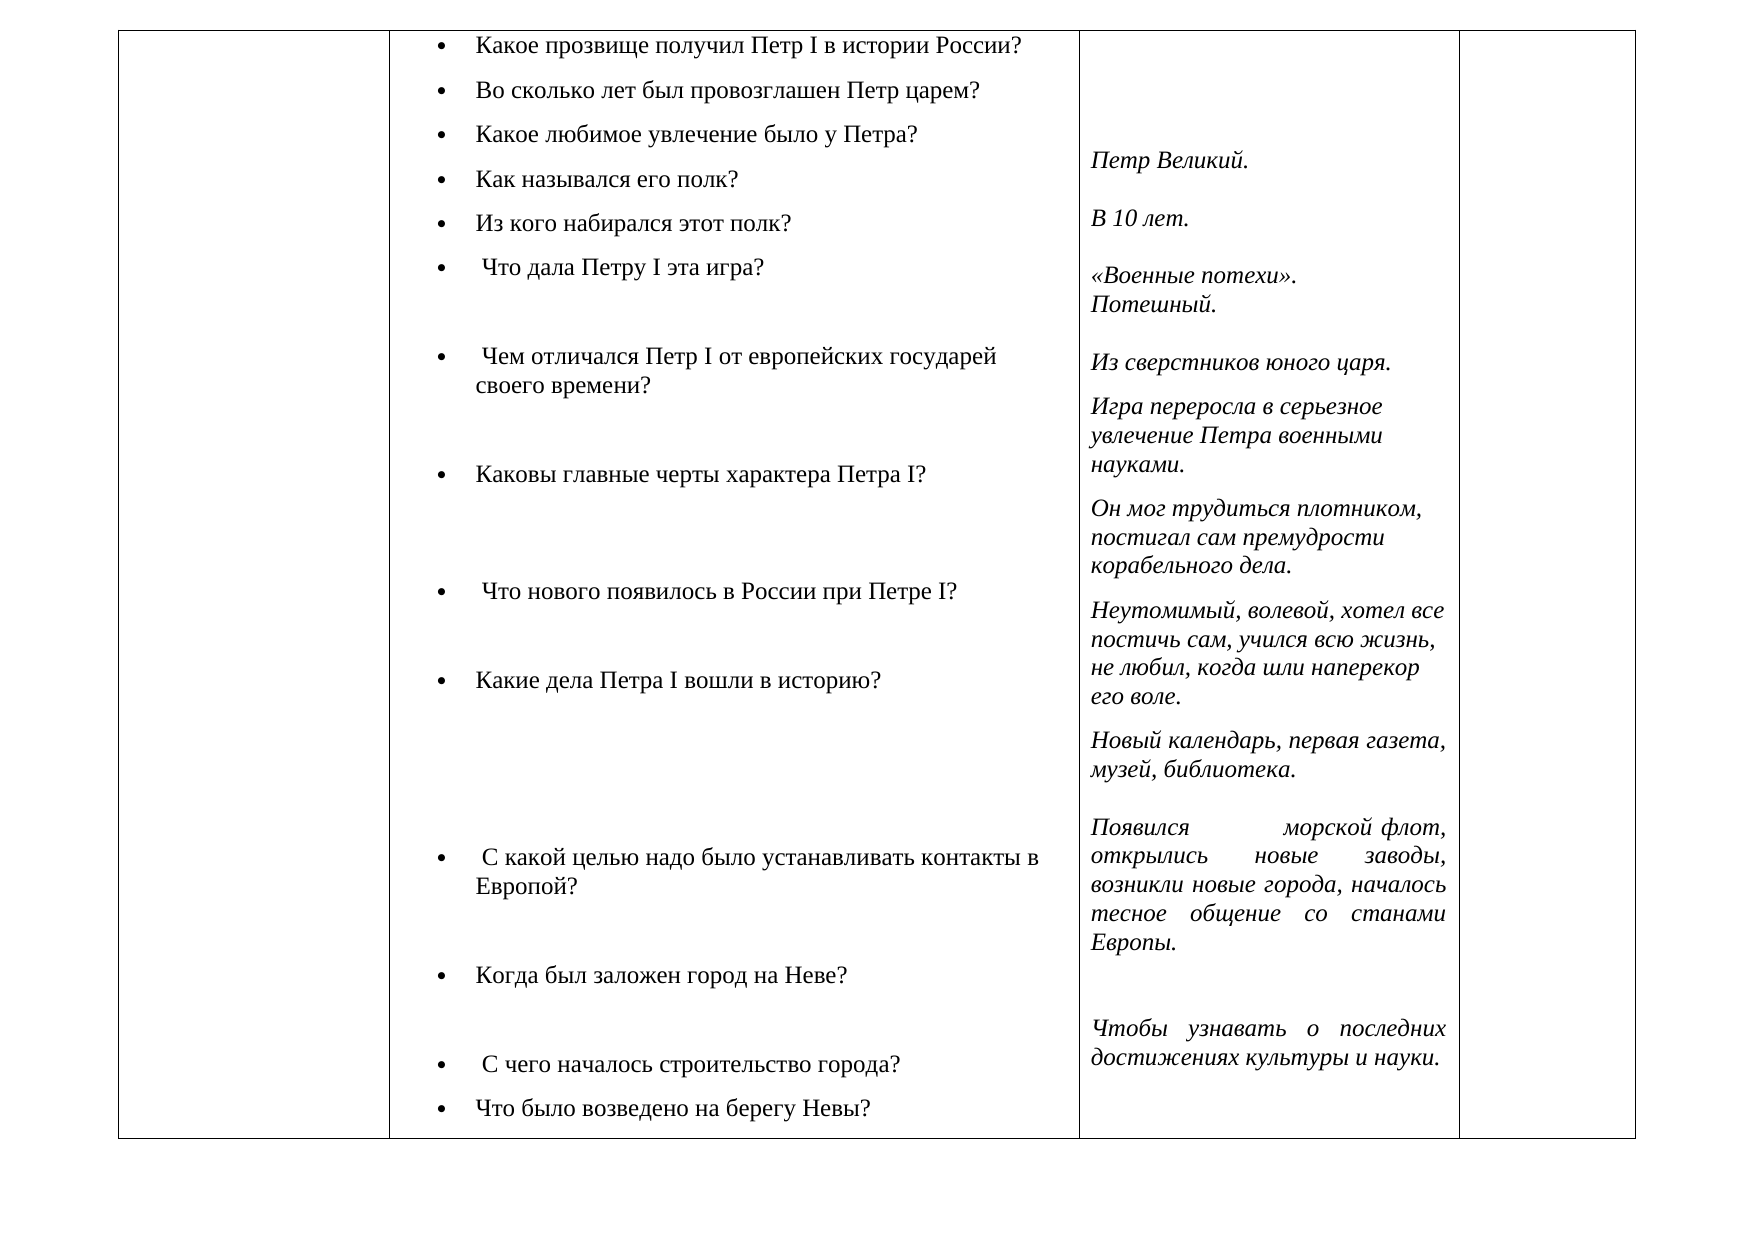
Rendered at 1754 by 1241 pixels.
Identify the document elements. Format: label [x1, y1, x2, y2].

table_cell [1080, 31, 1459, 1137]
table_cell [119, 31, 389, 1137]
table_cell [1460, 31, 1635, 1137]
table_cell [390, 31, 1079, 1137]
